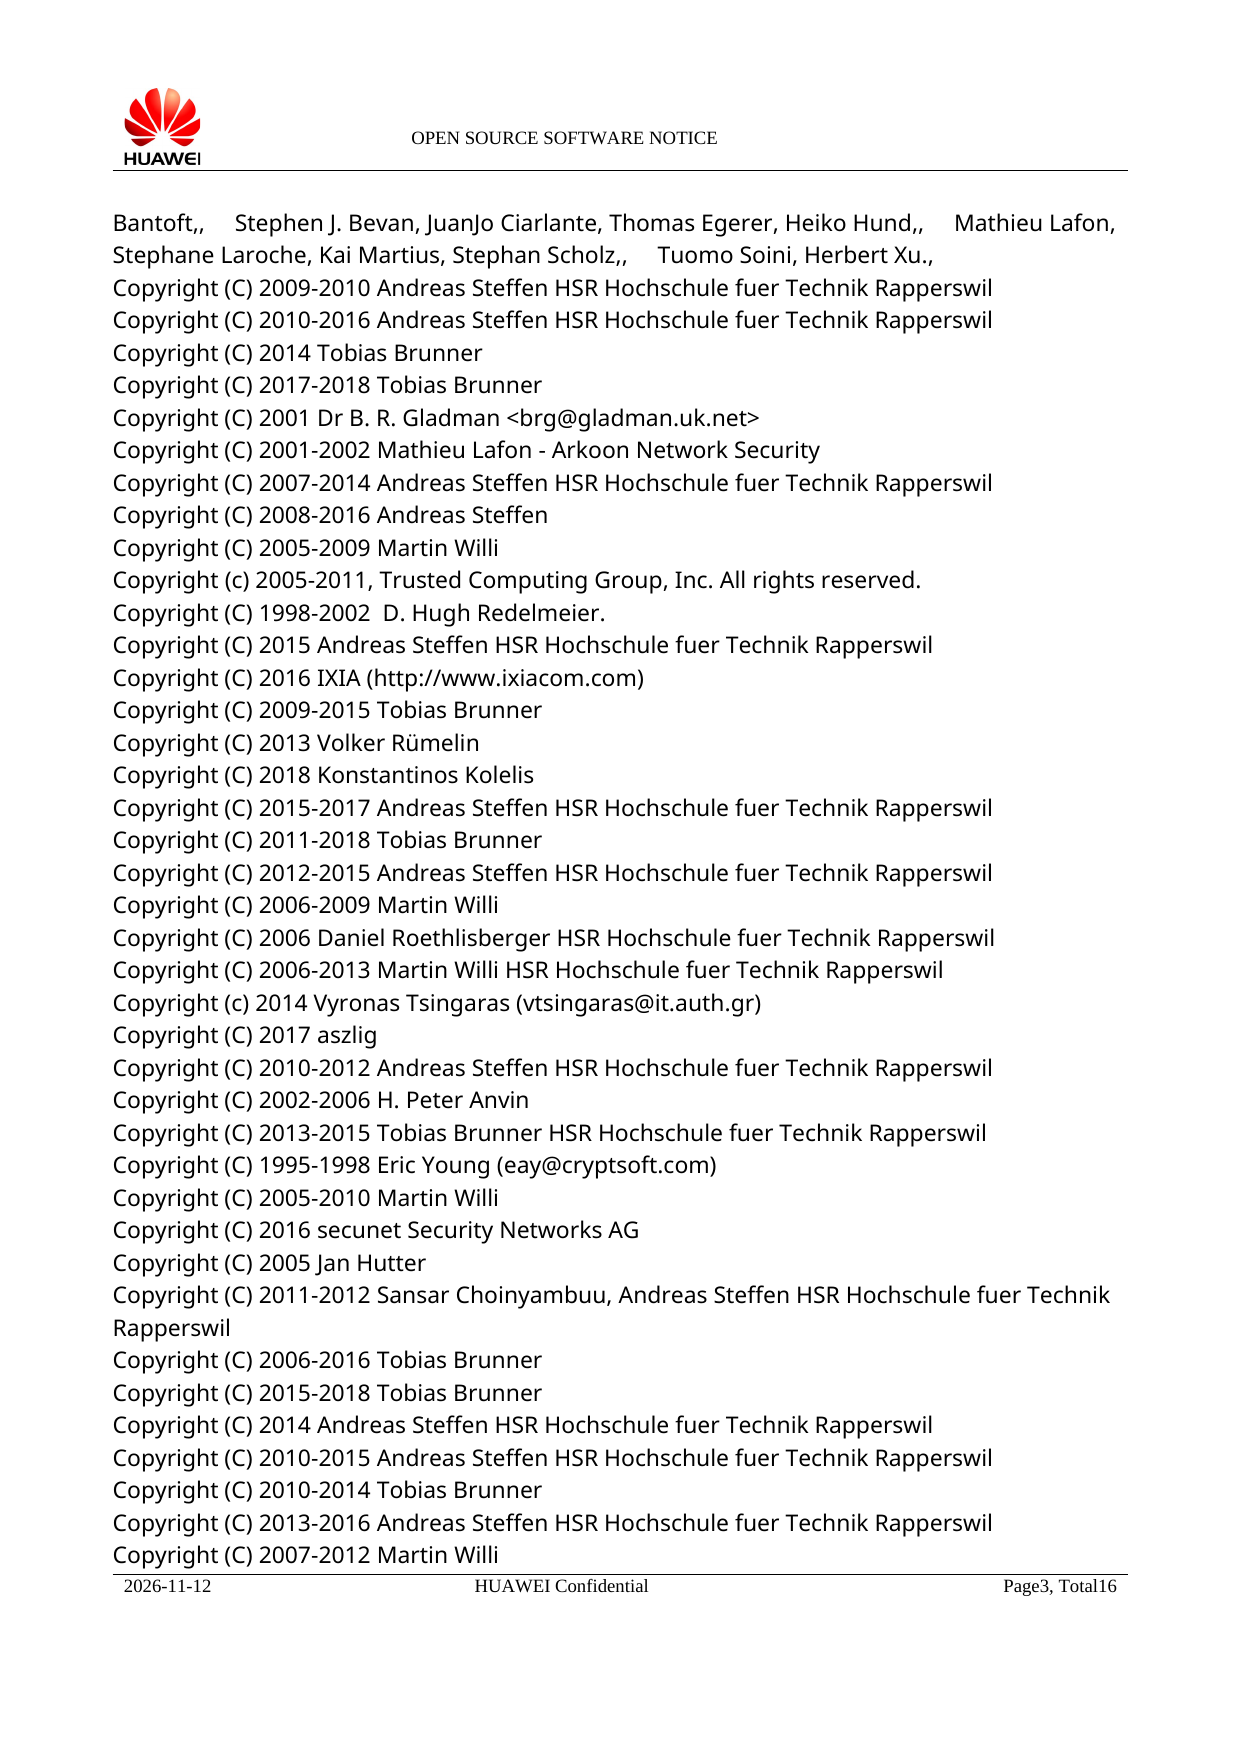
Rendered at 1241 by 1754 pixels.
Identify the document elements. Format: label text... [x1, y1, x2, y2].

picture [124, 88, 201, 165]
